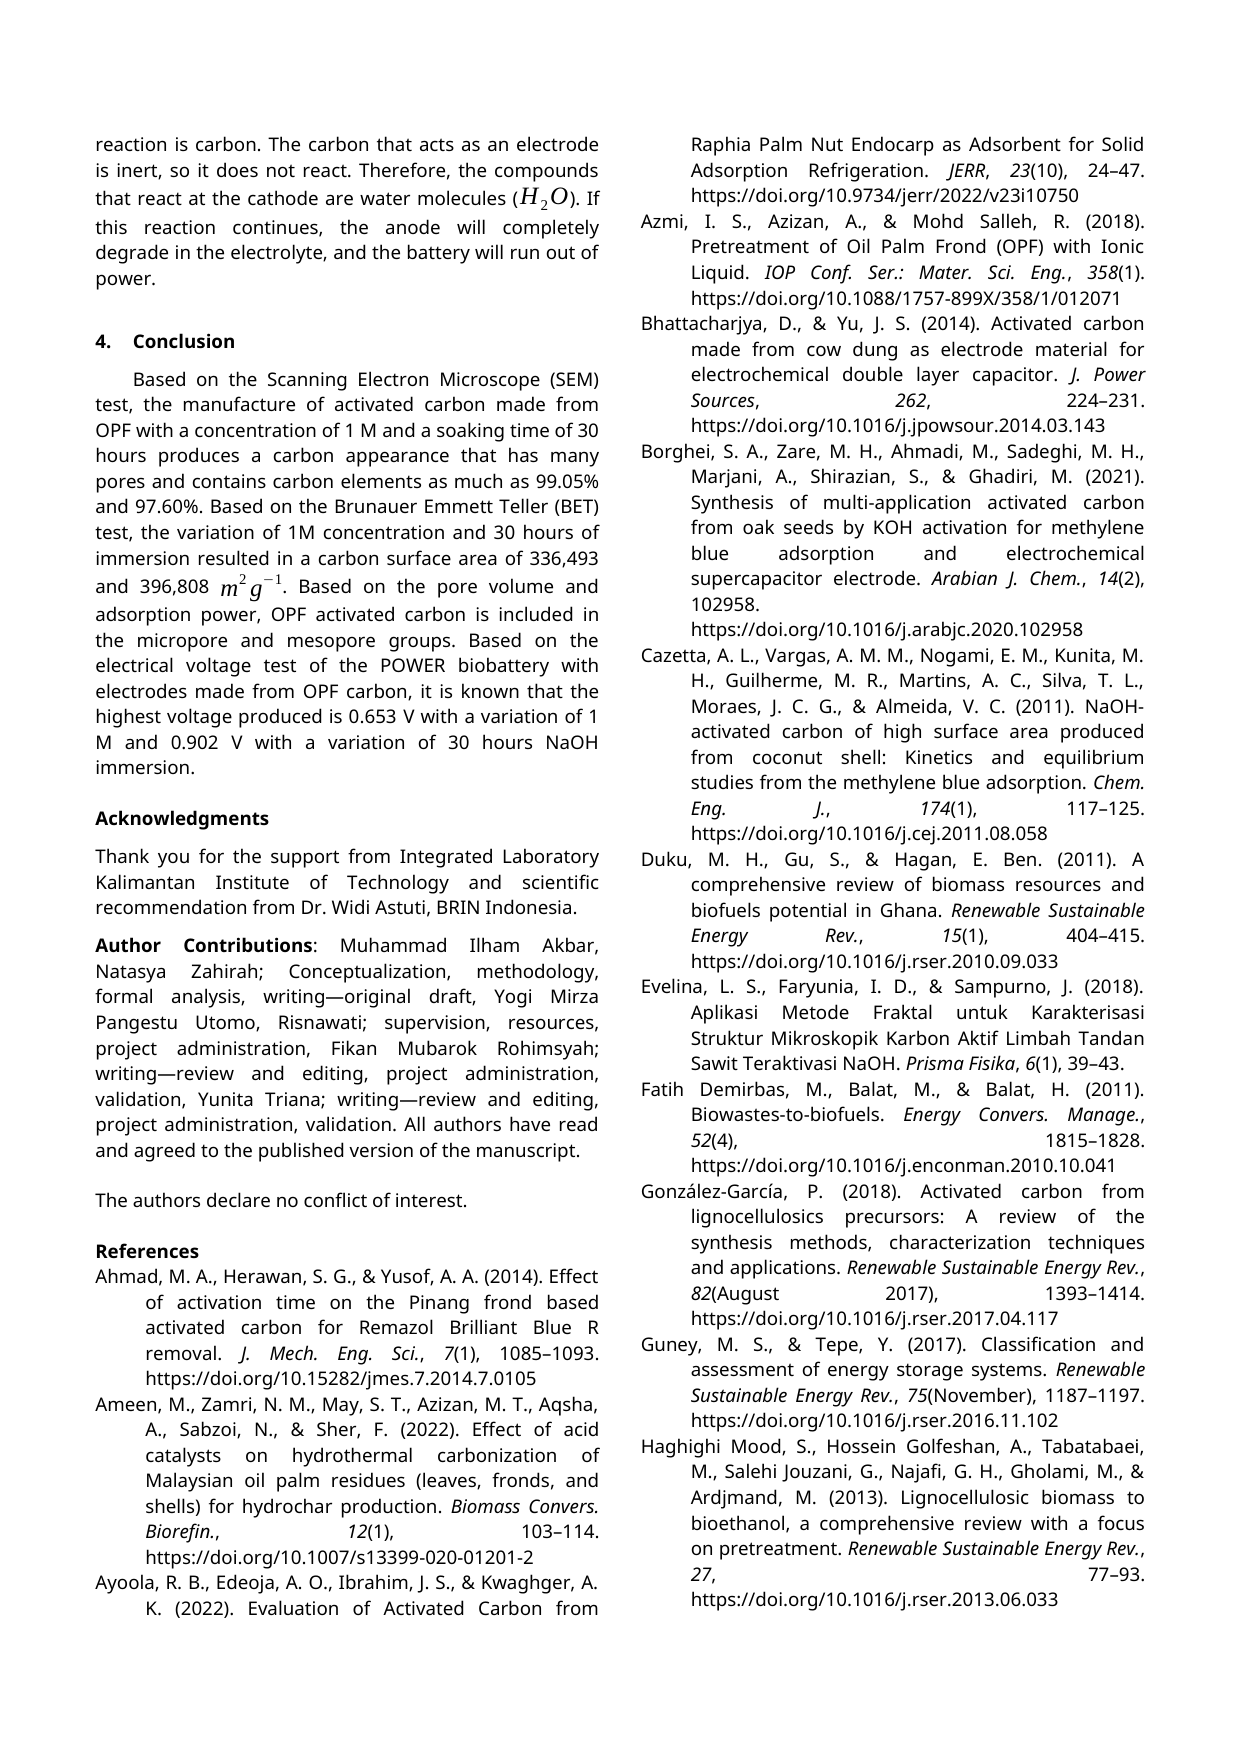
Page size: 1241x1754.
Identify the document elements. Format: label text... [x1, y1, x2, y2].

subtitle Thank you for the support from Integrated Laboratory Kalimantan Institute of Technology and scientific recommendation from Dr. Widi Astuti, BRIN Indonesia. [95, 844, 599, 920]
text Haghighi Mood, S., Hossein Golfeshan, A., Tabatabaei, M., Salehi Jouzani, G., Najafi, G. H., Gholami, M., & Ardjmand, M. (2013). Lignocellulosic biomass to bioethanol, a comprehensive review with a focus on pretreatment. Renewable Sustainable Energy Rev., 27, 77–93. https://doi.org/10.1016/j.rser.2013.06.033 [641, 1433, 1145, 1612]
text Ahmad, M. A., Herawan, S. G., & Yusof, A. A. (2014). Effect of activation time on the Pinang frond based activated carbon for Remazol Brilliant Blue R removal. J. Mech. Eng. Sci., 7(1), 1085–1093. https://doi.org/10.15282/jmes.7.2014.7.0105 [95, 1263, 599, 1391]
text Based on the Scanning Electron Microscope (SEM) test, the manufacture of activated carbon made from OPF with a concentration of 1 M and a soaking time of 30 hours produces a carbon appearance that has many pores and contains carbon elements as much as 99.05% and 97.60%. Based on the Brunauer Emmett Teller (BET) test, the variation of 1M concentration and 30 hours of immersion resulted in a carbon surface area of 336,493 and 396,808 . Based on the pore volume and adsorption power, OPF activated carbon is included in the micropore and mesopore groups. Based on the electrical voltage test of the POWER biobattery with electrodes made from OPF carbon, it is known that the highest voltage produced is 0.653 V with a variation of 1 M and 0.902 V with a variation of 30 hours NaOH immersion. [95, 366, 599, 780]
text Duku, M. H., Gu, S., & Hagan, E. Ben. (2011). A comprehensive review of biomass resources and biofuels potential in Ghana. Renewable Sustainable Energy Rev., 15(1), 404–415. https://doi.org/10.1016/j.rser.2010.09.033 [641, 846, 1145, 974]
text Bhattacharjya, D., & Yu, J. S. (2014). Activated carbon made from cow dung as electrode material for electrochemical double layer capacitor. J. Power Sources, 262, 224–231. https://doi.org/10.1016/j.jpowsour.2014.03.143 [641, 310, 1145, 438]
text Borghei, S. A., Zare, M. H., Ahmadi, M., Sadeghi, M. H., Marjani, A., Shirazian, S., & Ghadiri, M. (2021). Synthesis of multi-application activated carbon from oak seeds by KOH activation for methylene blue adsorption and electrochemical supercapacitor electrode. Arabian J. Chem., 14(2), 102958. https://doi.org/10.1016/j.arabjc.2020.102958 [641, 438, 1145, 642]
text Ameen, M., Zamri, N. M., May, S. T., Azizan, M. T., Aqsha, A., Sabzoi, N., & Sher, F. (2022). Effect of acid catalysts on hydrothermal carbonization of Malaysian oil palm residues (leaves, fronds, and shells) for hydrochar production. Biomass Convers. Biorefin., 12(1), 103–114. https://doi.org/10.1007/s13399-020-01201-2 [95, 1391, 599, 1570]
text Evelina, L. S., Faryunia, I. D., & Sampurno, J. (2018). Aplikasi Metode Fraktal untuk Karakterisasi Struktur Mikroskopik Karbon Aktif Limbah Tandan Sawit Teraktivasi NaOH. Prisma Fisika, 6(1), 39–43. [641, 974, 1145, 1076]
list Conclusion [95, 328, 599, 354]
text References [95, 1238, 599, 1263]
subtitle Acknowledgments [95, 806, 599, 831]
text Fatih Demirbas, M., Balat, M., & Balat, H. (2011). Biowastes-to-biofuels. Energy Convers. Manage., 52(4), 1815–1828. https://doi.org/10.1016/j.enconman.2010.10.041 [641, 1076, 1145, 1178]
text Azmi, I. S., Azizan, A., & Mohd Salleh, R. (2018). Pretreatment of Oil Palm Frond (OPF) with Ionic Liquid. IOP Conf. Ser.: Mater. Sci. Eng., 358(1). https://doi.org/10.1088/1757-899X/358/1/012071 [641, 208, 1145, 310]
text The authors declare no conflict of interest. [95, 1187, 599, 1213]
subtitle Author Contributions: Muhammad Ilham Akbar, Natasya Zahirah; Conceptualization, methodology, formal analysis, writing—original draft, Yogi Mirza Pangestu Utomo, Risnawati; supervision, resources, project administration, Fikan Mubarok Rohimsyah; writing—review and editing, project administration, validation, Yunita Triana; writing—review and editing, project administration, validation. All authors have read and agreed to the published version of the manuscript. [95, 933, 599, 1162]
text González-García, P. (2018). Activated carbon from lignocellulosics precursors: A review of the synthesis methods, characterization techniques and applications. Renewable Sustainable Energy Rev., 82(August 2017), 1393–1414. https://doi.org/10.1016/j.rser.2017.04.117 [641, 1178, 1145, 1331]
text Ayoola, R. B., Edeoja, A. O., Ibrahim, J. S., & Kwaghger, A. K. (2022). Evaluation of Activated Carbon from Raphia Palm Nut Endocarp as Adsorbent for Solid Adsorption Refrigeration. JERR, 23(10), 24–47. https://doi.org/10.9734/jerr/2022/v23i10750 [641, 132, 1145, 208]
text Guney, M. S., & Tepe, Y. (2017). Classification and assessment of energy storage systems. Renewable Sustainable Energy Rev., 75(November), 1187–1197. https://doi.org/10.1016/j.rser.2016.11.102 [641, 1331, 1145, 1433]
text Ayoola, R. B., Edeoja, A. O., Ibrahim, J. S., & Kwaghger, A. K. (2022). Evaluation of Activated Carbon from Raphia Palm Nut Endocarp as Adsorbent for Solid Adsorption Refrigeration. JERR, 23(10), 24–47. https://doi.org/10.9734/jerr/2022/v23i10750 [95, 1570, 599, 1621]
text Cazetta, A. L., Vargas, A. M. M., Nogami, E. M., Kunita, M. H., Guilherme, M. R., Martins, A. C., Silva, T. L., Moraes, J. C. G., & Almeida, V. C. (2011). NaOH-activated carbon of high surface area produced from coconut shell: Kinetics and equilibrium studies from the methylene blue adsorption. Chem. Eng. J., 174(1), 117–125. https://doi.org/10.1016/j.cej.2011.08.058 [641, 642, 1145, 846]
